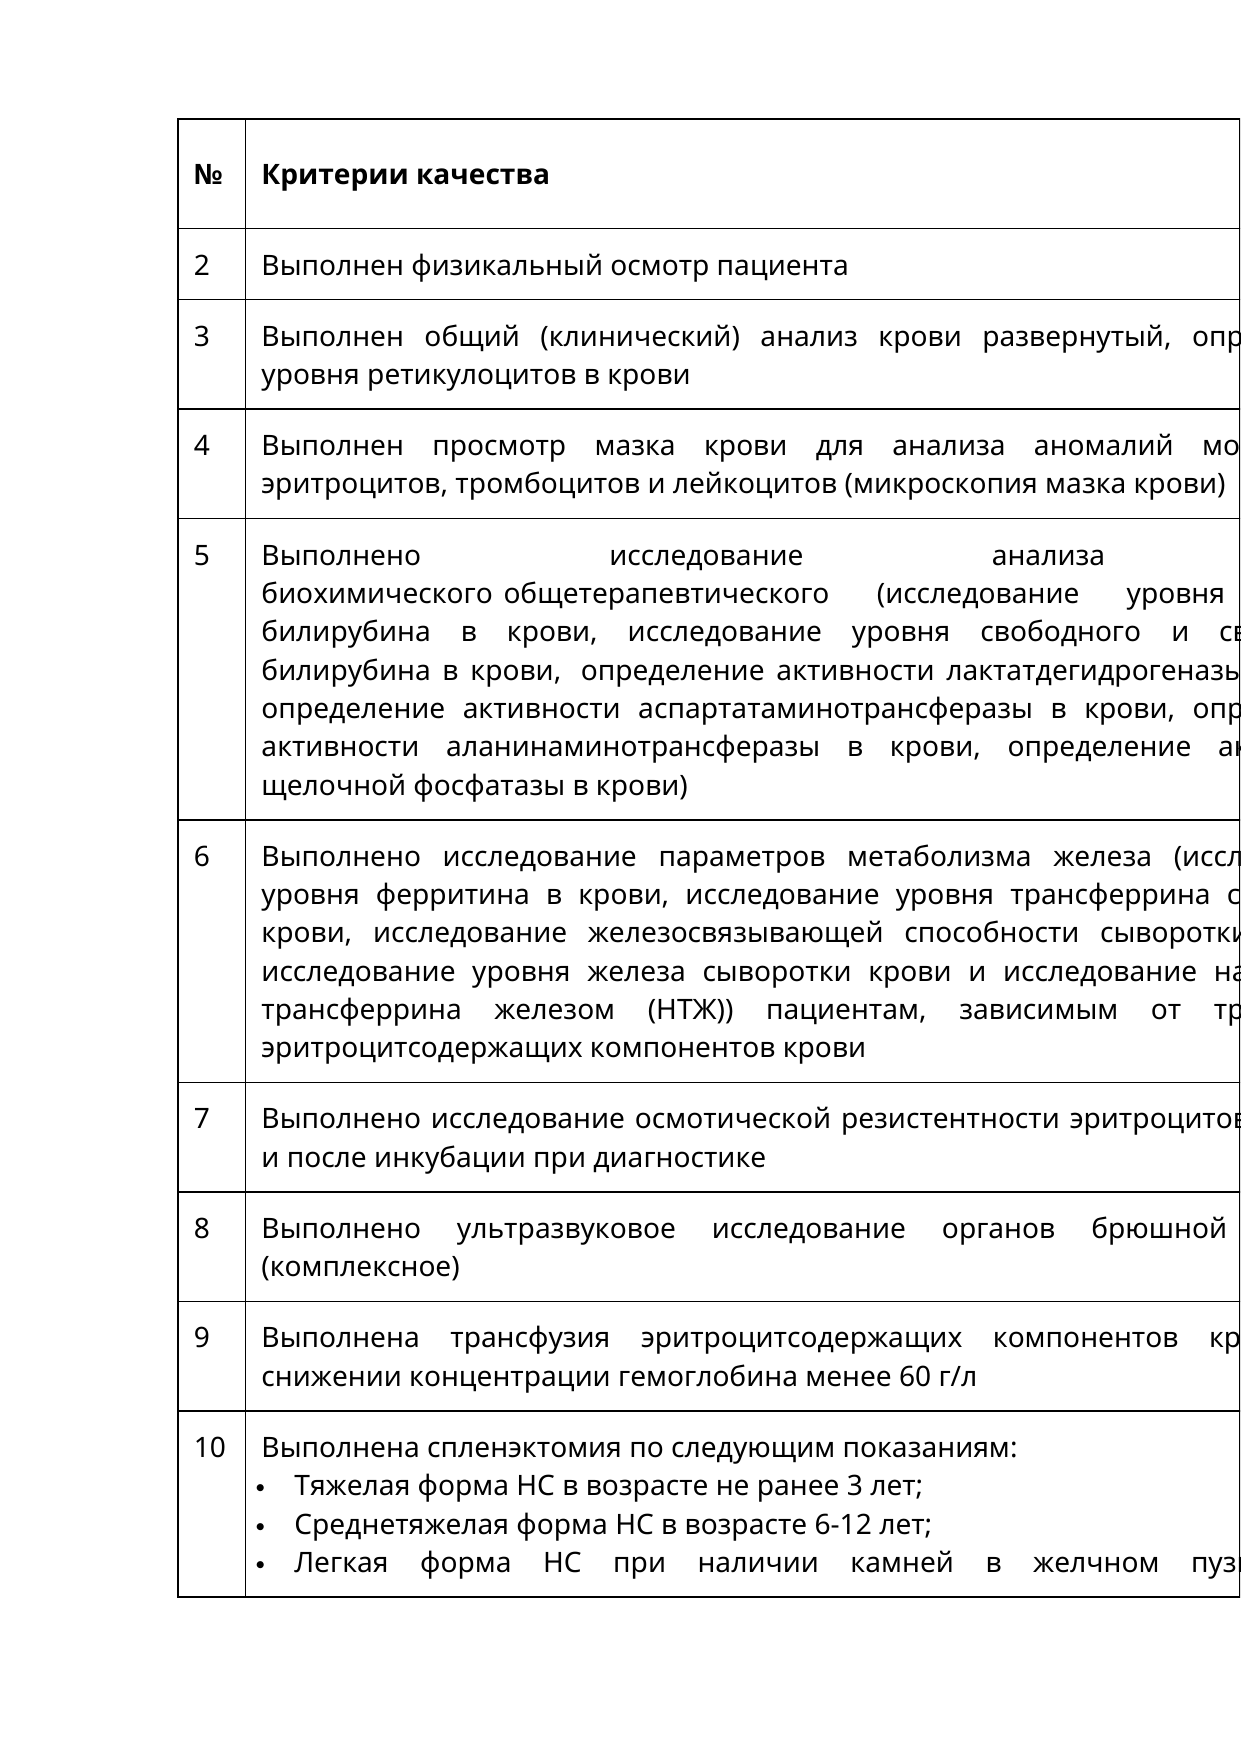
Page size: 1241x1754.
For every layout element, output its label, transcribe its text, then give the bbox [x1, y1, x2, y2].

table_cell 9 [179, 1302, 245, 1410]
table_cell 5 [179, 519, 245, 819]
table_cell Выполнен общий (клинический) анализ крови развернутый, определение уровня ретикулоцитов в крови [246, 300, 1239, 408]
table_cell Выполнена трансфузия эритроцитсодержащих компонентов крови при снижении концентрации гемоглобина менее 60 г/л [246, 1302, 1239, 1410]
table_cell Выполнено исследование осмотической резистентности эритроцитов (ОРЭ) до и после инкубации при диагностике [246, 1083, 1239, 1191]
table_cell 10 [179, 1412, 245, 1596]
table_cell Выполнен просмотр мазка крови для анализа аномалий морфологии эритроцитов, тромбоцитов и лейкоцитов (микроскопия мазка крови) [246, 410, 1239, 518]
table_cell 6 [179, 821, 245, 1082]
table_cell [246, 1412, 1239, 1596]
table_cell 4 [179, 410, 245, 518]
table_cell Выполнено ультразвуковое исследование органов брюшной полости (комплексное) [246, 1193, 1239, 1301]
table_cell 8 [179, 1193, 245, 1301]
table_header № [179, 120, 245, 228]
table_cell 3 [179, 300, 245, 408]
table_cell Выполнен физикальный осмотр пациента [246, 229, 1239, 299]
table_header Критерии качества [246, 120, 1239, 228]
table_cell 2 [179, 229, 245, 299]
table_cell Выполнено исследование параметров метаболизма железа (исследование уровня ферритина в крови, исследование уровня трансферрина сыворотки крови, исследование железосвязывающей способности сыворотки (ОЖСС), исследование уровня железа сыворотки крови и исследование насыщения трансферрина железом (НТЖ)) пациентам, зависимым от трансфузий эритроцитсодержащих компонентов крови [246, 821, 1239, 1082]
table_cell Выполнено исследование анализа крови биохимического общетерапевтического (исследование уровня общего билирубина в крови, исследование уровня свободного и связанного билирубина в крови, определение активности лактатдегидрогеназы в крови, определение активности аспартатаминотрансферазы в крови, определение активности аланинаминотрансферазы в крови, определение активности щелочной фосфатазы в крови) [246, 519, 1239, 819]
table_cell 7 [179, 1083, 245, 1191]
